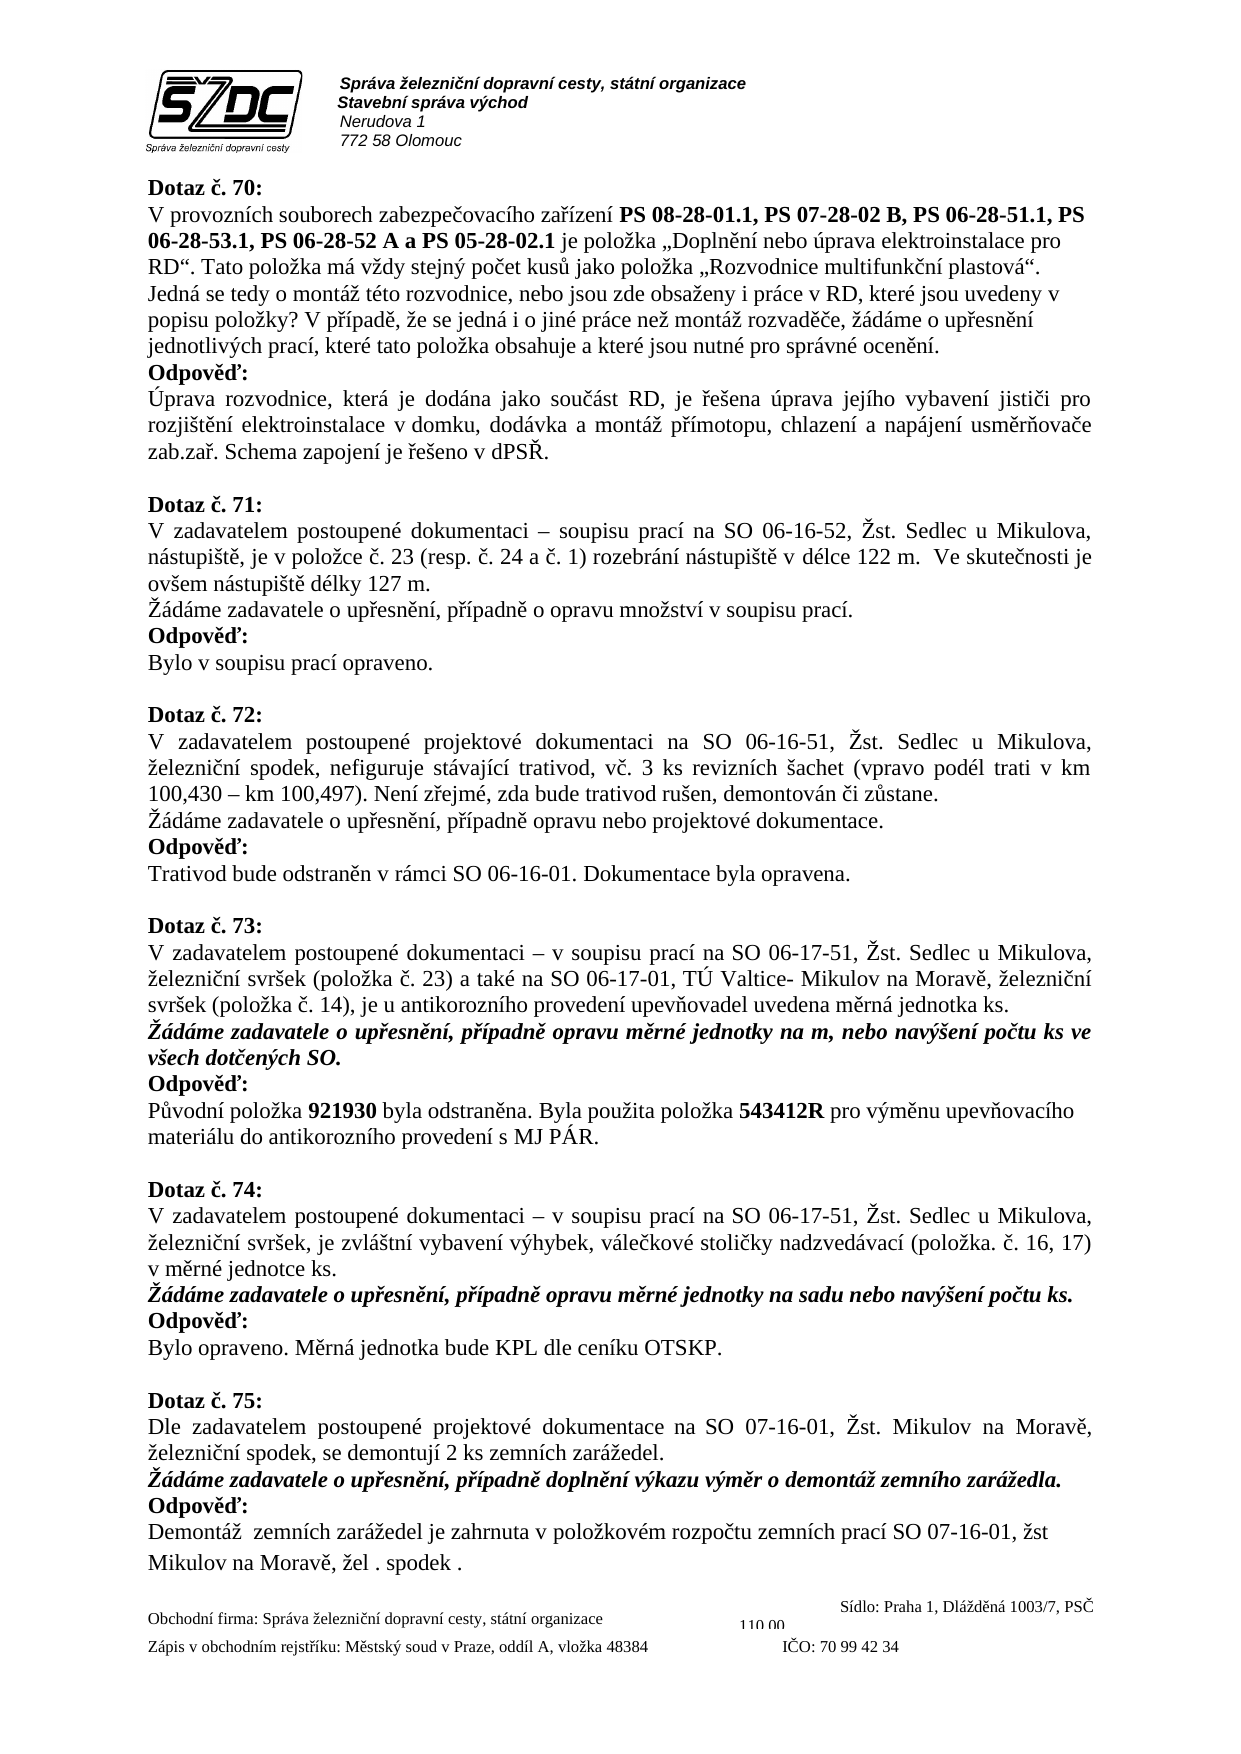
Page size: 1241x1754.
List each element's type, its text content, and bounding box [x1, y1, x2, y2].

text Odpověď: [148, 1492, 1093, 1518]
text Žádáme zadavatele o upřesnění, případně doplnění výkazu výměr o demontáž zemního zarážedla. [148, 1466, 1093, 1492]
text Dotaz č. 70: [148, 174, 1093, 201]
text Dotaz č. 75: [148, 1387, 1093, 1413]
text Žádáme zadavatele o upřesnění, případně o opravu množství v soupisu prací. [148, 596, 1093, 622]
text Trativod bude odstraněn v rámci SO 06-16-01. Dokumentace byla opravena. [148, 859, 1093, 886]
text V provozních souborech zabezpečovacího zařízení PS 08-28-01.1, PS 07-28-02 B, PS 06-28-51.1, PS 06-28-53.1, PS 06-28-52 A a PS 05-28-02.1 je položka „Doplnění nebo úprava elektroinstalace pro RD“. Tato položka má vždy stejný počet kusů jako položka „Rozvodnice multifunkční plastová“. Jedná se tedy o montáž této rozvodnice, nebo jsou zde obsaženy i práce v RD, které jsou uvedeny v popisu položky? V případě, že se jedná i o jiné práce než montáž rozvaděče, žádáme o upřesnění jednotlivých prací, které tato položka obsahuje a které jsou nutné pro správné ocenění. [148, 201, 1093, 359]
text Žádáme zadavatele o upřesnění, případně opravu měrné jednotky na m, nebo navýšení počtu ks ve všech dotčených SO. [148, 1018, 1093, 1070]
text Dotaz č. 73: [148, 912, 1093, 939]
text V zadavatelem postoupené projektové dokumentaci na SO 06-16-51, Žst. Sedlec u Mikulova, železniční spodek, nefiguruje stávající trativod, vč. 3 ks revizních šachet (vpravo podél trati v km 100,430 – km 100,497). Není zřejmé, zda bude trativod rušen, demontován či zůstane. [148, 728, 1093, 807]
text Demontáž zemních zarážedel je zahrnuta v položkovém rozpočtu zemních prací SO 07-16-01, žst Mikulov na Moravě, žel . spodek . [148, 1518, 1093, 1575]
text Dotaz č. 71: [148, 491, 1093, 517]
text Úprava rozvodnice, která je dodána jako součást RD, je řešena úprava jejího vybavení jističi pro rozjištění elektroinstalace v domku, dodávka a montáž přímotopu, chlazení a napájení usměrňovače zab.zař. Schema zapojení je řešeno v dPSŘ. [148, 385, 1093, 464]
text Původní položka 921930 byla odstraněna. Byla použita položka 543412R pro výměnu upevňovacího materiálu do antikorozního provedení s MJ PÁR. [148, 1097, 1093, 1149]
text Odpověď: [148, 833, 1093, 859]
text Odpověď: [148, 1308, 1093, 1334]
text Žádáme zadavatele o upřesnění, případně opravu nebo projektové dokumentace. [148, 807, 1093, 833]
text V zadavatelem postoupené dokumentaci – v soupisu prací na SO 06-17-51, Žst. Sedlec u Mikulova, železniční svršek, je zvláštní vybavení výhybek, válečkové stoličky nadzvedávací (položka. č. 16, 17) v měrné jednotce ks. [148, 1202, 1093, 1281]
picture [145, 69, 303, 153]
text Odpověď: [148, 1070, 1093, 1097]
text Bylo opraveno. Měrná jednotka bude KPL dle ceníku OTSKP. [148, 1334, 1093, 1360]
text Dotaz č. 72: [148, 701, 1093, 728]
text Odpověď: [148, 622, 1093, 649]
text Dotaz č. 74: [148, 1176, 1093, 1202]
text Bylo v soupisu prací opraveno. [148, 649, 1093, 675]
text V zadavatelem postoupené dokumentaci – v soupisu prací na SO 06-17-51, Žst. Sedlec u Mikulova, železniční svršek (položka č. 23) a také na SO 06-17-01, TÚ Valtice- Mikulov na Moravě, železniční svršek (položka č. 14), je u antikorozního provedení upevňovadel uvedena měrná jednotka ks. [148, 939, 1093, 1018]
text V zadavatelem postoupené dokumentaci – soupisu prací na SO 06-16-52, Žst. Sedlec u Mikulova, nástupiště, je v položce č. 23 (resp. č. 24 a č. 1) rozebrání nástupiště v délce 122 m. Ve skutečnosti je ovšem nástupiště délky 127 m. [148, 517, 1093, 596]
text Dle zadavatelem postoupené projektové dokumentace na SO 07-16-01, Žst. Mikulov na Moravě, železniční spodek, se demontují 2 ks zemních zarážedel. [148, 1413, 1093, 1466]
text Odpověď: [148, 359, 1093, 385]
text Žádáme zadavatele o upřesnění, případně opravu měrné jednotky na sadu nebo navýšení počtu ks. [148, 1281, 1093, 1308]
